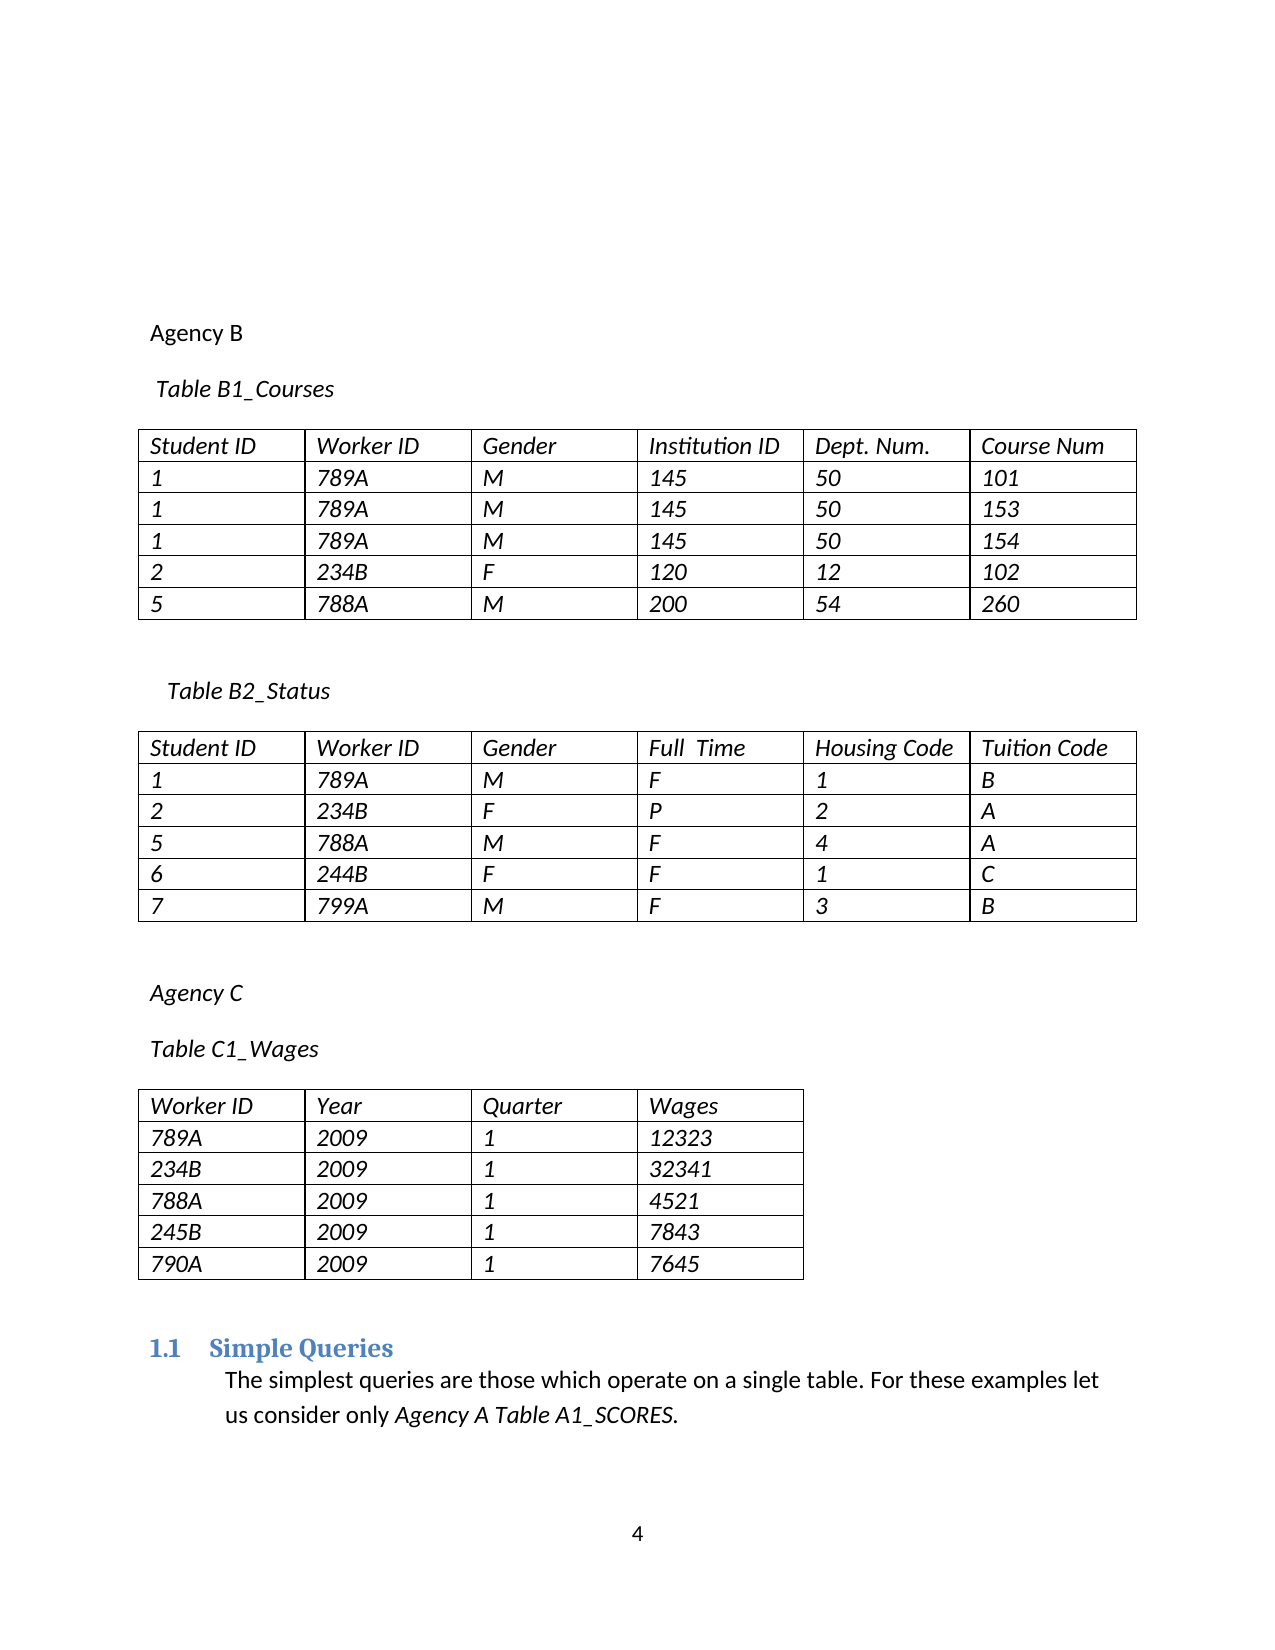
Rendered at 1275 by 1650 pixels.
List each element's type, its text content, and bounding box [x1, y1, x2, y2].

table_cell C [971, 859, 1136, 889]
table_cell 1 [139, 493, 304, 524]
table_cell M [472, 493, 637, 524]
table_header Housing Code [804, 732, 969, 763]
table_cell 4 [804, 827, 969, 857]
table_cell M [472, 462, 637, 492]
table_cell M [472, 525, 637, 555]
table_header Wages [638, 1090, 803, 1121]
table_header Tuition Code [971, 732, 1136, 763]
table_cell 153 [971, 493, 1136, 524]
table_cell 2 [139, 795, 304, 826]
table_cell 234B [139, 1153, 304, 1184]
table_cell 1 [804, 859, 969, 889]
table_header Gender [472, 430, 637, 461]
table_cell 3 [804, 890, 969, 921]
table_cell 120 [638, 556, 803, 587]
table_cell M [472, 588, 637, 618]
table_cell 2009 [306, 1153, 471, 1184]
text Table B2_Status [150, 675, 1125, 706]
table_cell 32341 [638, 1153, 803, 1184]
table_cell M [472, 764, 637, 794]
table_cell F [472, 556, 637, 587]
table_cell 789A [306, 493, 471, 524]
table_cell 50 [804, 493, 969, 524]
table_cell 245B [139, 1216, 304, 1247]
table_cell A [971, 827, 1136, 857]
table_cell 1 [472, 1122, 637, 1152]
table_cell F [472, 795, 637, 826]
table_cell 145 [638, 525, 803, 555]
table_cell 6 [139, 859, 304, 889]
table_header Student ID [139, 732, 304, 763]
table_cell 50 [804, 525, 969, 555]
table_cell A [971, 795, 1136, 826]
table_cell 789A [306, 462, 471, 492]
table_cell 5 [139, 588, 304, 618]
table_cell 102 [971, 556, 1136, 587]
table_cell 2 [804, 795, 969, 826]
table_cell B [971, 890, 1136, 921]
table_header Worker ID [306, 732, 471, 763]
table_cell 788A [139, 1185, 304, 1215]
table_cell 5 [139, 827, 304, 857]
table_header Gender [472, 732, 637, 763]
table_header Worker ID [139, 1090, 304, 1121]
table_cell 2009 [306, 1216, 471, 1247]
subtitle Simple Queries [150, 1333, 1125, 1364]
table_cell 7 [139, 890, 304, 921]
table_cell 50 [804, 462, 969, 492]
table_cell 1 [139, 462, 304, 492]
table_cell 789A [306, 525, 471, 555]
table_cell 200 [638, 588, 803, 618]
table_cell F [638, 827, 803, 857]
table_cell 2009 [306, 1122, 471, 1152]
table_header Student ID [139, 430, 304, 461]
table_cell 1 [472, 1185, 637, 1215]
table_cell 4521 [638, 1185, 803, 1215]
table_cell 2 [139, 556, 304, 587]
table_cell M [472, 890, 637, 921]
table_cell 788A [306, 588, 471, 618]
table_cell 145 [638, 462, 803, 492]
table_cell 1 [804, 764, 969, 794]
table_cell 54 [804, 588, 969, 618]
table_cell F [638, 859, 803, 889]
table_header Quarter [472, 1090, 637, 1121]
table_cell 789A [306, 764, 471, 794]
table_cell 260 [971, 588, 1136, 618]
table_cell F [638, 890, 803, 921]
table_cell 7645 [638, 1248, 803, 1278]
table_cell 244B [306, 859, 471, 889]
table_cell F [472, 859, 637, 889]
table_cell 1 [472, 1153, 637, 1184]
text Agency B [150, 317, 1125, 348]
table_cell P [638, 795, 803, 826]
table_cell 2009 [306, 1248, 471, 1278]
table_cell 788A [306, 827, 471, 857]
table_cell 789A [139, 1122, 304, 1152]
table_cell 1 [472, 1216, 637, 1247]
table_cell B [971, 764, 1136, 794]
table_cell 234B [306, 556, 471, 587]
list The simplest queries are those which operate on a single table. For these examples let us consider only Agency A Table A1_SCORES. [225, 1364, 1125, 1429]
table_header Institution ID [638, 430, 803, 461]
table_cell 2009 [306, 1185, 471, 1215]
table_cell 101 [971, 462, 1136, 492]
table_header Year [306, 1090, 471, 1121]
table_header Course Num [971, 430, 1136, 461]
table_cell M [472, 827, 637, 857]
table_cell 12 [804, 556, 969, 587]
table_cell 799A [306, 890, 471, 921]
table_cell 1 [472, 1248, 637, 1278]
table_header Worker ID [306, 430, 471, 461]
table_cell 790A [139, 1248, 304, 1278]
text Agency C [150, 977, 1125, 1008]
table_cell 154 [971, 525, 1136, 555]
table_cell 12323 [638, 1122, 803, 1152]
table_cell 145 [638, 493, 803, 524]
table_header Full Time [638, 732, 803, 763]
table_cell 1 [139, 525, 304, 555]
text Table C1_Wages [150, 1033, 1125, 1064]
table_header Dept. Num. [804, 430, 969, 461]
table_cell 7843 [638, 1216, 803, 1247]
table_cell 1 [139, 764, 304, 794]
text Table B1_Courses [150, 373, 1125, 404]
table_cell 234B [306, 795, 471, 826]
table_cell F [638, 764, 803, 794]
